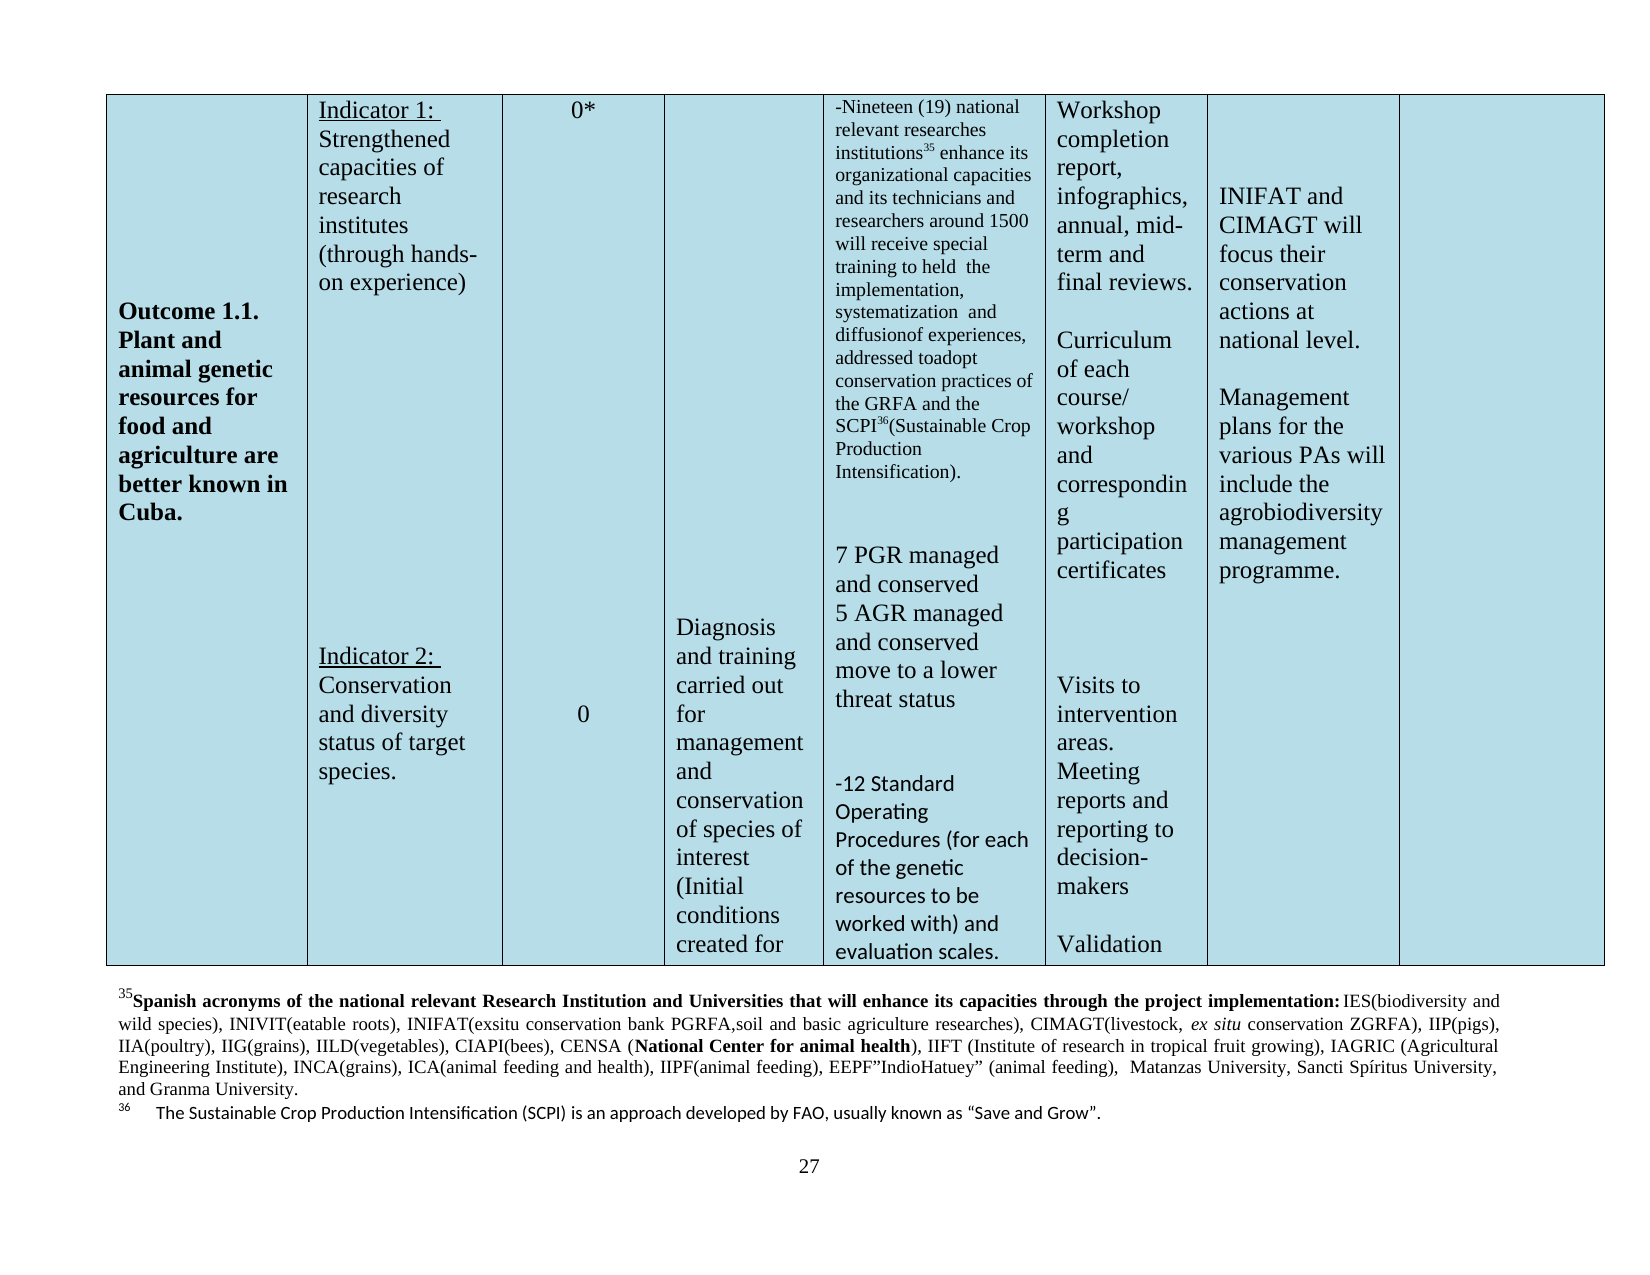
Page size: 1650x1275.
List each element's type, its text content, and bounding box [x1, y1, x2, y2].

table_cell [1208, 95, 1399, 965]
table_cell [308, 95, 502, 965]
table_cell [824, 95, 1045, 965]
table_cell 0* 0 [503, 95, 664, 965]
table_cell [665, 95, 823, 965]
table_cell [1046, 95, 1207, 965]
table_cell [107, 95, 307, 965]
table_cell [1400, 95, 1604, 965]
